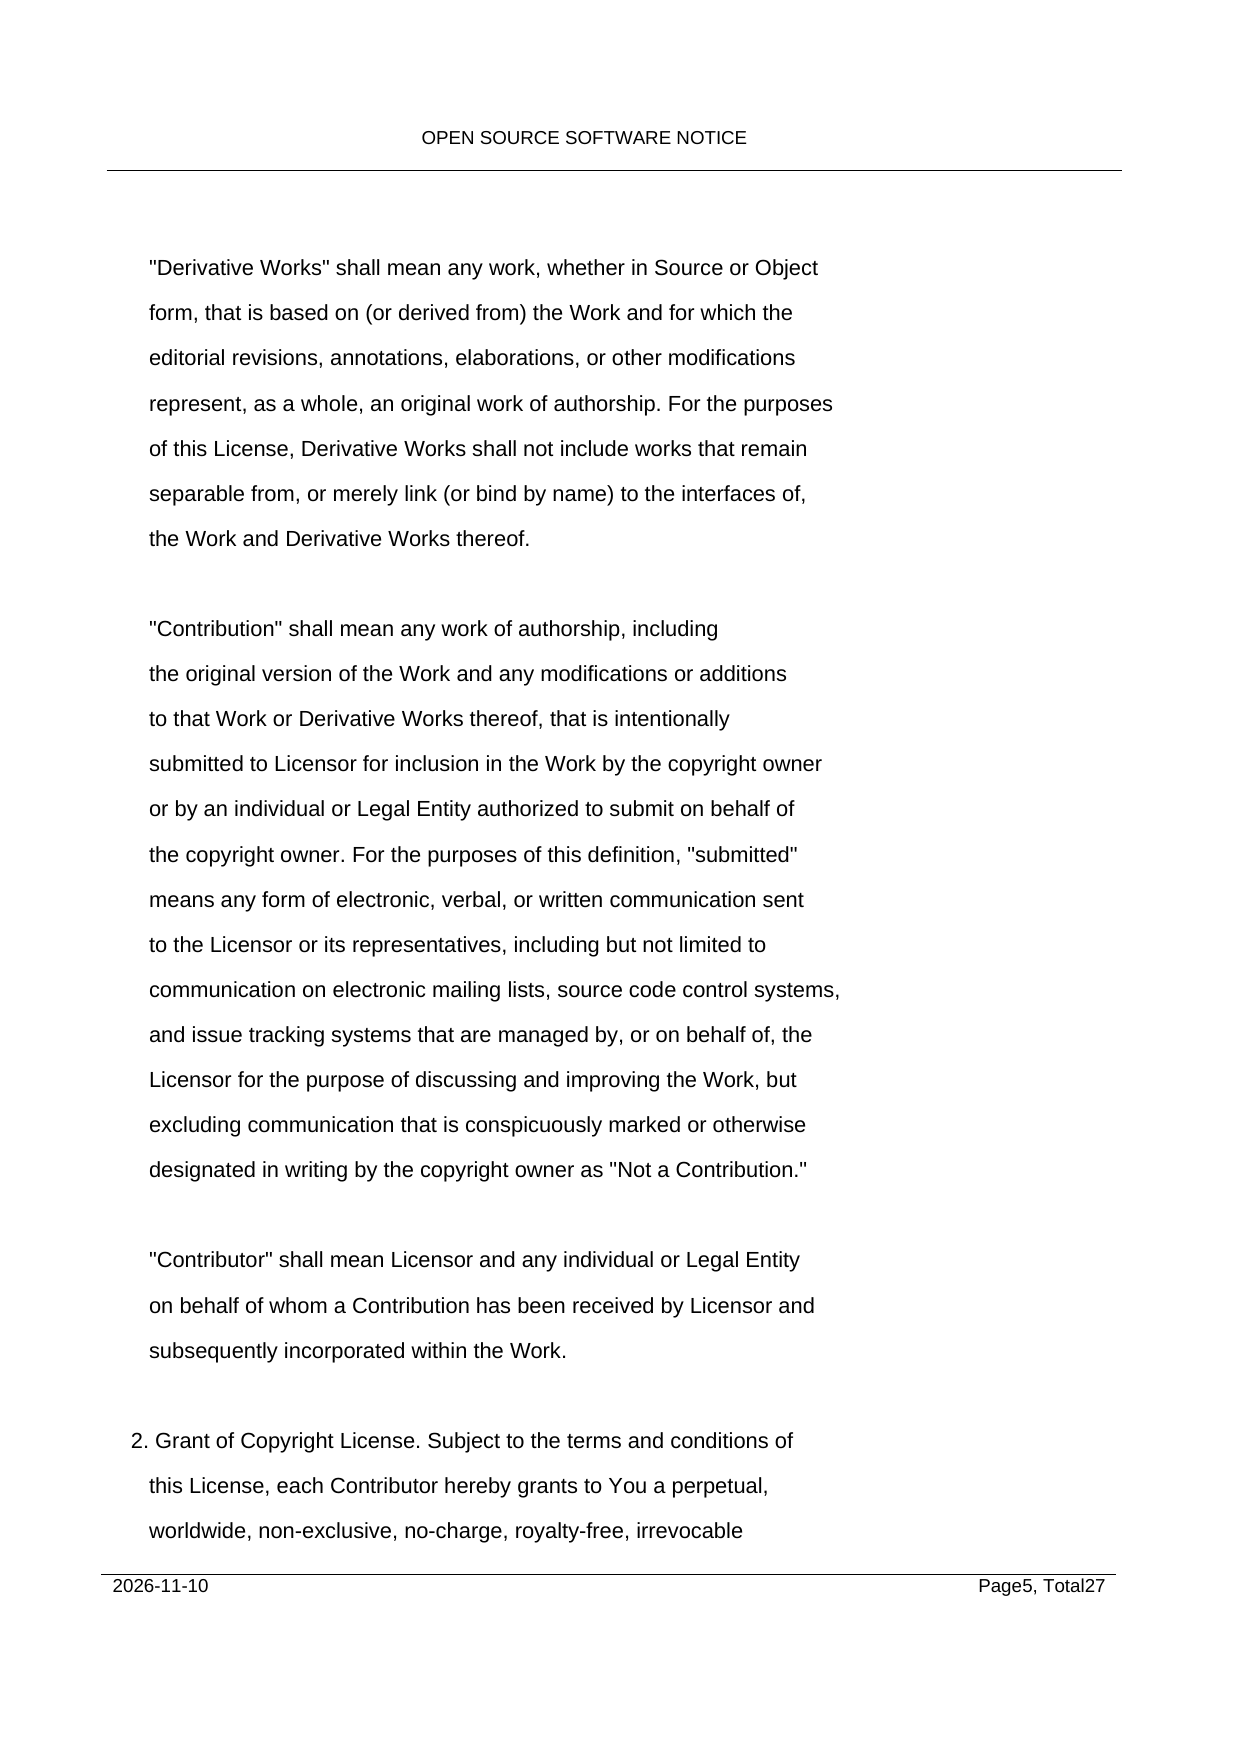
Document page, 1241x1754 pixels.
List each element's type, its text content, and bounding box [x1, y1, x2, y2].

text communication on electronic mailing lists, source code control systems, [112, 973, 1128, 1006]
text of this License, Derivative Works shall not include works that remain [112, 432, 1128, 464]
text "Contribution" shall mean any work of authorship, including [112, 612, 1128, 645]
text editorial revisions, annotations, elaborations, or other modifications [112, 342, 1128, 374]
text to the Licensor or its representatives, including but not limited to [112, 928, 1128, 961]
text and issue tracking systems that are managed by, or on behalf of, the [112, 1018, 1128, 1051]
text "Derivative Works" shall mean any work, whether in Source or Object [112, 251, 1128, 284]
text 2. Grant of Copyright License. Subject to the terms and conditions of [112, 1424, 1128, 1457]
text the copyright owner. For the purposes of this definition, "submitted" [112, 838, 1128, 870]
text on behalf of whom a Contribution has been received by Licensor and [112, 1289, 1128, 1321]
text to that Work or Derivative Works thereof, that is intentionally [112, 702, 1128, 735]
text Licensor for the purpose of discussing and improving the Work, but [112, 1063, 1128, 1096]
text the original version of the Work and any modifications or additions [112, 657, 1128, 690]
text designated in writing by the copyright owner as "Not a Contribution." [112, 1153, 1128, 1186]
text submitted to Licensor for inclusion in the Work by the copyright owner [112, 748, 1128, 780]
text worldwide, non-exclusive, no-charge, royalty-free, irrevocable [112, 1514, 1128, 1547]
text represent, as a whole, an original work of authorship. For the purposes [112, 387, 1128, 419]
text or by an individual or Legal Entity authorized to submit on behalf of [112, 793, 1128, 825]
text this License, each Contributor hereby grants to You a perpetual, [112, 1469, 1128, 1502]
text means any form of electronic, verbal, or written communication sent [112, 883, 1128, 915]
text subsequently incorporated within the Work. [112, 1334, 1128, 1366]
text form, that is based on (or derived from) the Work and for which the [112, 297, 1128, 329]
text "Contributor" shall mean Licensor and any individual or Legal Entity [112, 1244, 1128, 1276]
text excluding communication that is conspicuously marked or otherwise [112, 1108, 1128, 1141]
text separable from, or merely link (or bind by name) to the interfaces of, [112, 477, 1128, 509]
text the Work and Derivative Works thereof. [112, 522, 1128, 554]
